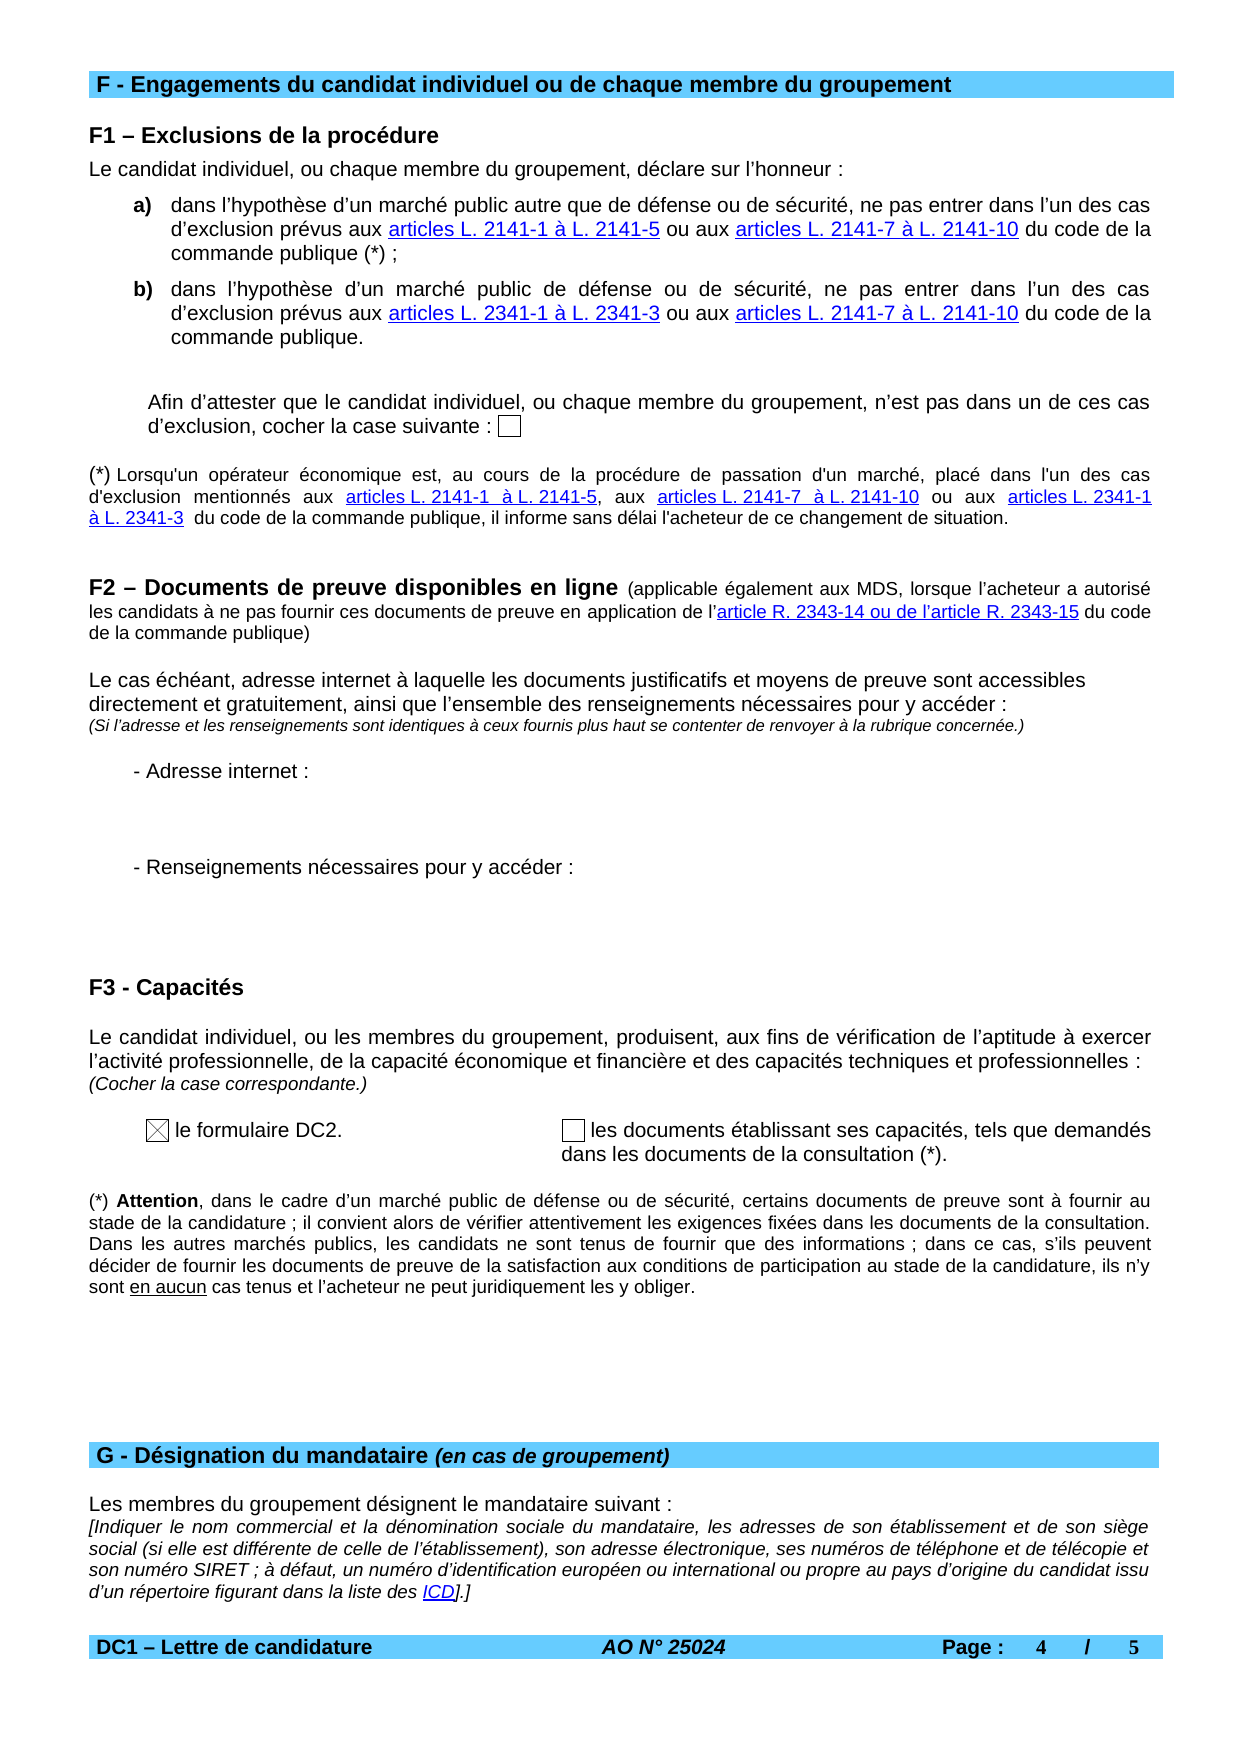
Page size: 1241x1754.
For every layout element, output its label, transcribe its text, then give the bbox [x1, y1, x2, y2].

text Le candidat individuel, ou chaque membre du groupement, déclare sur l’honneur : [89, 156, 1152, 180]
text Le candidat individuel, ou les membres du groupement, produisent, aux fins de vérification de l’aptitude à exercer l’activité professionnelle, de la capacité économique et financière et des capacités techniques et professionnelles : [89, 1024, 1152, 1072]
text Les membres du groupement désignent le mandataire suivant : [89, 1492, 1152, 1516]
text F3 - Capacités [89, 974, 1152, 1001]
text le formulaire DC2. les documents établissant ses capacités, tels que demandés dans les documents de la consultation (*). [146, 1118, 1152, 1166]
text F2 – Documents de preuve disponibles en ligne (applicable également aux MDS, lorsque l’acheteur a autorisé les candidats à ne pas fournir ces documents de preuve en application de l’article R. 2343-14 ou de l’article R. 2343-15 du code de la commande publique) [89, 574, 1152, 644]
table_header G - Désignation du mandataire (en cas de groupement) [89, 1442, 1159, 1468]
text [Indiquer le nom commercial et la dénomination sociale du mandataire, les adresses de son établissement et de son siège social (si elle est différente de celle de l’établissement), son adresse électronique, ses numéros de téléphone et de télécopie et son numéro SIRET ; à défaut, un numéro d’identification européen ou international ou propre au pays d’origine du candidat issu d’un répertoire figurant dans la liste des ICD].] [89, 1516, 1152, 1602]
text (Cocher la case correspondante.) [89, 1072, 1152, 1094]
text (*) Lorsqu'un opérateur économique est, au cours de la procédure de passation d'un marché, placé dans l'un des cas d'exclusion mentionnés aux articles L. 2141-1 à L. 2141-5, aux articles L. 2141-7 à L. 2141-10 ou aux articles L. 2341-1 à L. 2341-3 du code de la commande publique, il informe sans délai l'acheteur de ce changement de situation. [89, 462, 1152, 529]
text Afin d’attester que le candidat individuel, ou chaque membre du groupement, n’est pas dans un de ces cas d’exclusion, cocher la case suivante : [148, 390, 1152, 438]
text F1 – Exclusions de la procédure [89, 122, 1152, 148]
text (Si l’adresse et les renseignements sont identiques à ceux fournis plus haut se contenter de renvoyer à la rubrique concernée.) [89, 716, 1152, 735]
text - Renseignements nécessaires pour y accéder : [133, 854, 1152, 878]
text - Adresse internet : [133, 759, 1152, 783]
text (*) Attention, dans le cadre d’un marché public de défense ou de sécurité, certains documents de preuve sont à fournir au stade de la candidature ; il convient alors de vérifier attentivement les exigences fixées dans les documents de la consultation. Dans les autres marchés publics, les candidats ne sont tenus de fournir que des informations ; dans ce cas, s’ils peuvent décider de fournir les documents de preuve de la satisfaction aux conditions de participation au stade de la candidature, ils n’y sont en aucun cas tenus et l’acheteur ne peut juridiquement les y obliger. [89, 1190, 1152, 1298]
text Le cas échéant, adresse internet à laquelle les documents justificatifs et moyens de preuve sont accessibles directement et gratuitement, ainsi que l’ensemble des renseignements nécessaires pour y accéder : [89, 668, 1152, 716]
list dans l’hypothèse d’un marché public autre que de défense ou de sécurité, ne pas entrer dans l’un des cas d’exclusion prévus aux articles L. 2141-1 à L. 2141-5 ou aux articles L. 2141-7 à L. 2141-10 du code de la commande publique (*) ; [133, 193, 1152, 265]
list dans l’hypothèse d’un marché public de défense ou de sécurité, ne pas entrer dans l’un des cas d’exclusion prévus aux articles L. 2341-1 à L. 2341-3 ou aux articles L. 2141-7 à L. 2141-10 du code de la commande publique. [133, 277, 1152, 349]
table_header F - Engagements du candidat individuel ou de chaque membre du groupement [89, 71, 1174, 98]
